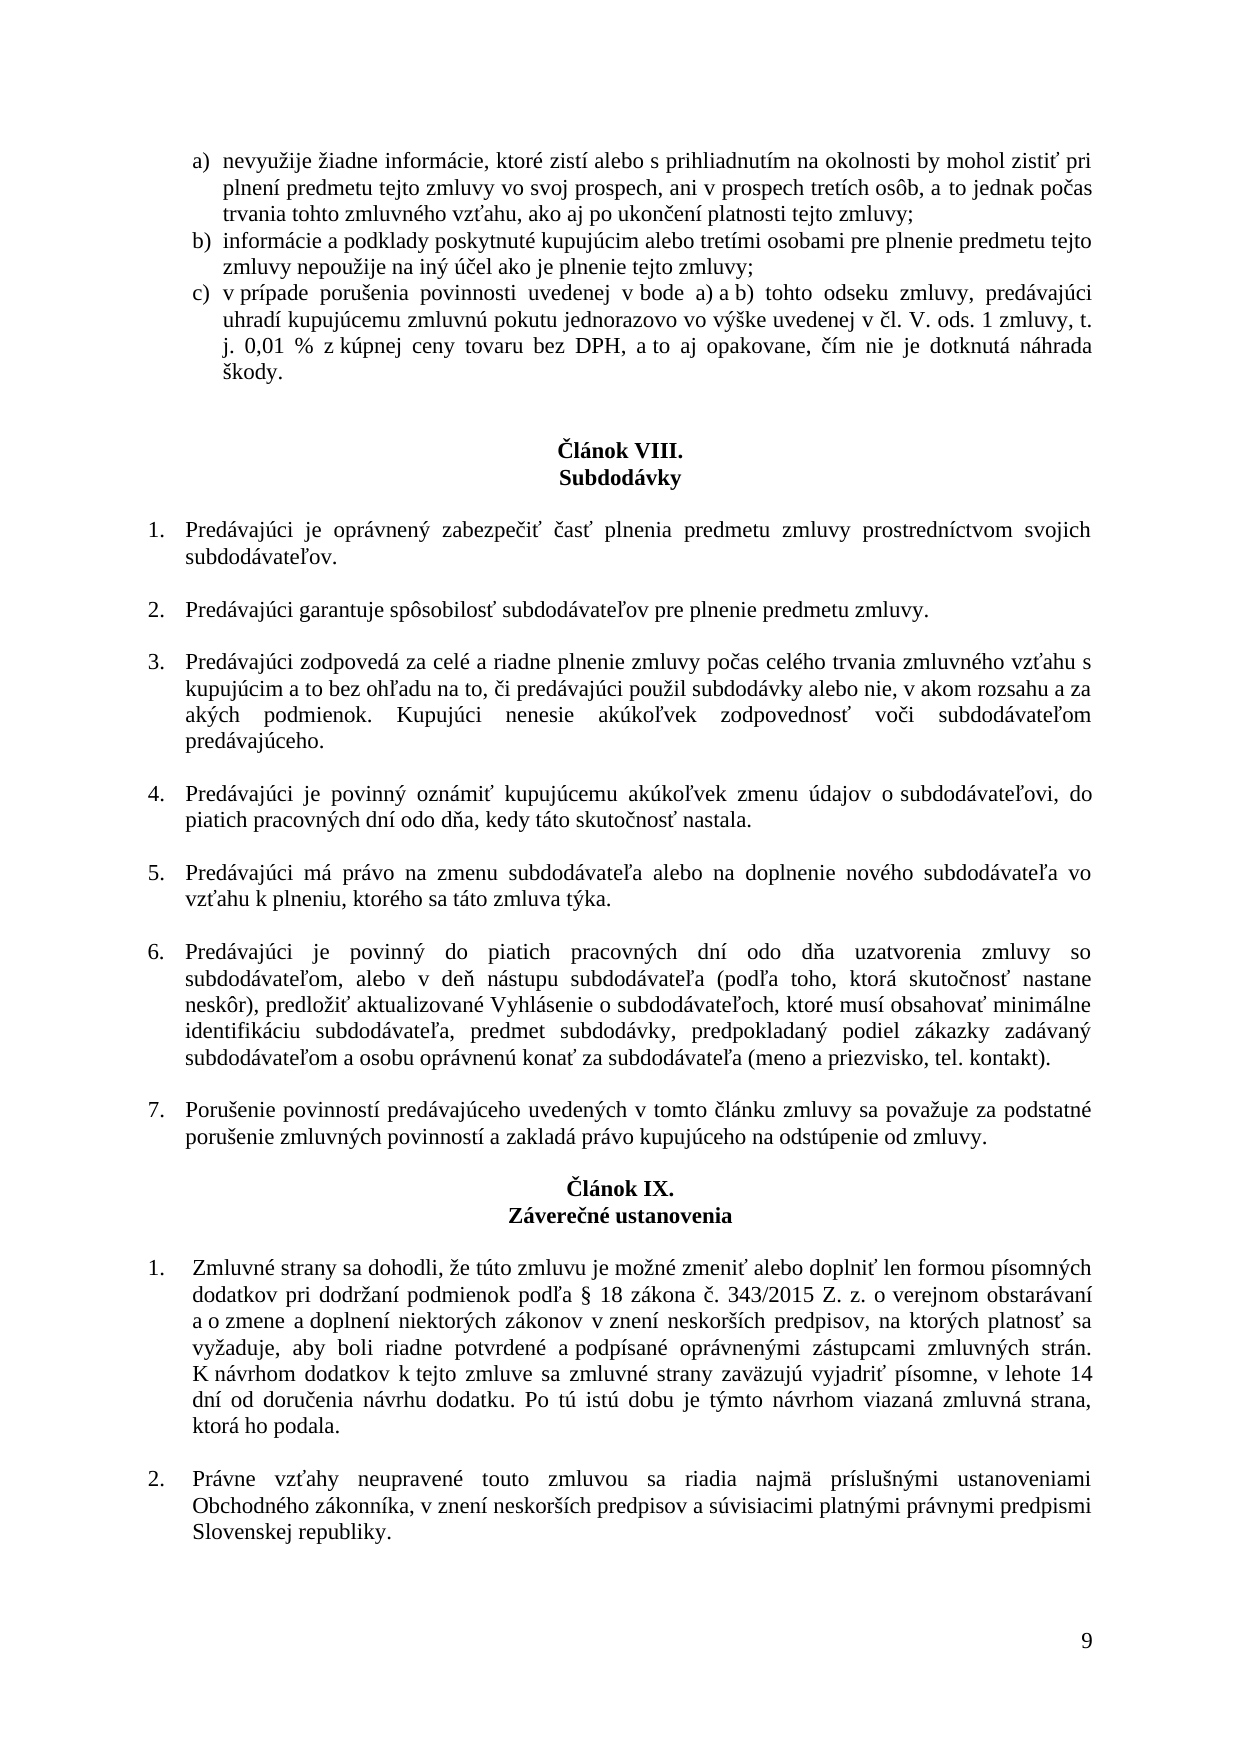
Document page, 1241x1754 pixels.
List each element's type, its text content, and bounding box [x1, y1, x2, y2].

text Článok IX. [148, 1175, 1093, 1202]
text Subdodávky [148, 464, 1093, 490]
list Zmluvné strany sa dohodli, že túto zmluvu je možné zmeniť alebo doplniť len formou písomných dodatkov pri dodržaní podmienok podľa § 18 zákona č. 343/2015 Z. z. o verejnom obstarávaní a o zmene a doplnení niektorých zákonov v znení neskorších predpisov, na ktorých platnosť sa vyžaduje, aby boli riadne potvrdené a podpísané oprávnenými zástupcami zmluvných strán. K návrhom dodatkov k tejto zmluve sa zmluvné strany zaväzujú vyjadriť písomne, v lehote 14 dní od doručenia návrhu dodatku. Po tú istú dobu je týmto návrhom viazaná zmluvná strana, ktorá ho podala. [148, 1254, 1093, 1439]
text Záverečné ustanovenia [148, 1202, 1093, 1228]
list v prípade porušenia povinnosti uvedenej v bode a) a b) tohto odseku zmluvy, predávajúci uhradí kupujúcemu zmluvnú pokutu jednorazovo vo výške uvedenej v čl. V. ods. 1 zmluvy, t. j. 0,01 % z kúpnej ceny tovaru bez DPH, a to aj opakovane, čím nie je dotknutá náhrada škody. [192, 279, 1093, 385]
list Predávajúci je povinný do piatich pracovných dní odo dňa uzatvorenia zmluvy so subdodávateľom, alebo v deň nástupu subdodávateľa (podľa toho, ktorá skutočnosť nastane neskôr), predložiť aktualizované Vyhlásenie o subdodávateľoch, ktoré musí obsahovať minimálne identifikáciu subdodávateľa, predmet subdodávky, predpokladaný podiel zákazky zadávaný subdodávateľom a osobu oprávnenú konať za subdodávateľa (meno a priezvisko, tel. kontakt). [147, 938, 1093, 1070]
list Predávajúci je povinný oznámiť kupujúcemu akúkoľvek zmenu údajov o subdodávateľovi, do piatich pracovných dní odo dňa, kedy táto skutočnosť nastala. [148, 780, 1093, 833]
text Článok VIII. [148, 437, 1093, 464]
list Porušenie povinností predávajúceho uvedených v tomto článku zmluvy sa považuje za podstatné porušenie zmluvných povinností a zakladá právo kupujúceho na odstúpenie od zmluvy. [148, 1096, 1093, 1149]
list Predávajúci je oprávnený zabezpečiť časť plnenia predmetu zmluvy prostredníctvom svojich subdodávateľov. [148, 517, 1093, 569]
list Predávajúci zodpovedá za celé a riadne plnenie zmluvy počas celého trvania zmluvného vzťahu s kupujúcim a to bez ohľadu na to, či predávajúci použil subdodávky alebo nie, v akom rozsahu a za akých podmienok. Kupujúci nenesie akúkoľvek zodpovednosť voči subdodávateľom predávajúceho. [148, 648, 1093, 754]
list nevyužije žiadne informácie, ktoré zistí alebo s prihliadnutím na okolnosti by mohol zistiť pri plnení predmetu tejto zmluvy vo svoj prospech, ani v prospech tretích osôb, a to jednak počas trvania tohto zmluvného vzťahu, ako aj po ukončení platnosti tejto zmluvy; [192, 148, 1093, 227]
list Predávajúci garantuje spôsobilosť subdodávateľov pre plnenie predmetu zmluvy. [148, 596, 1093, 622]
list Predávajúci má právo na zmenu subdodávateľa alebo na doplnenie nového subdodávateľa vo vzťahu k plneniu, ktorého sa táto zmluva týka. [148, 859, 1093, 912]
list Právne vzťahy neupravené touto zmluvou sa riadia najmä príslušnými ustanoveniami Obchodného zákonníka, v znení neskorších predpisov a súvisiacimi platnými právnymi predpismi Slovenskej republiky. [148, 1465, 1093, 1544]
list informácie a podklady poskytnuté kupujúcim alebo tretími osobami pre plnenie predmetu tejto zmluvy nepoužije na iný účel ako je plnenie tejto zmluvy; [192, 227, 1093, 279]
